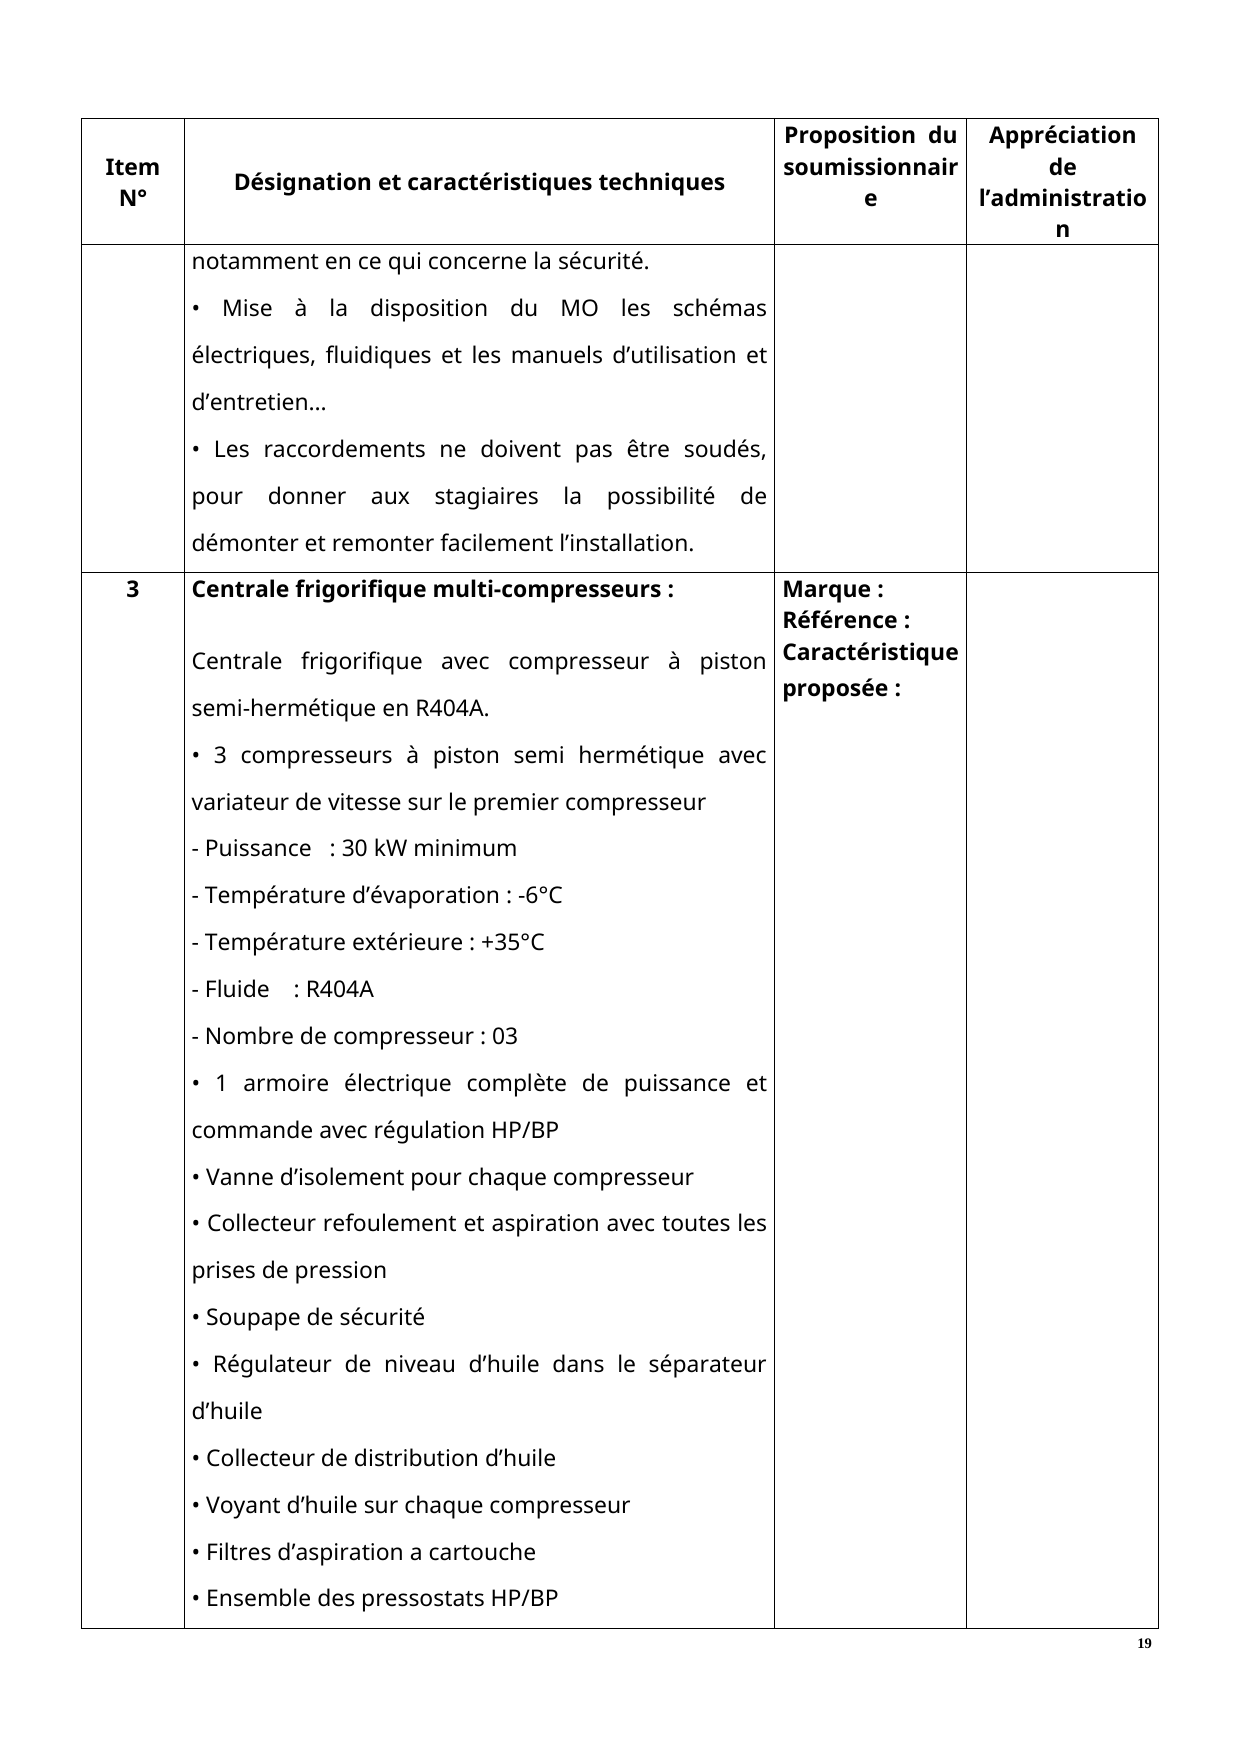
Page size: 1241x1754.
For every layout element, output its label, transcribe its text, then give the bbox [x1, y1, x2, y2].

table_header Proposition du soumissionnaire [775, 119, 966, 244]
table_cell 3 [82, 573, 184, 1628]
table_cell 2 [82, 245, 184, 572]
table_header Item N° [82, 119, 184, 244]
table_header Désignation et caractéristiques techniques [185, 119, 774, 244]
table_cell [967, 573, 1158, 1628]
table_header Appréciation de l’administration [967, 119, 1158, 244]
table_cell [185, 573, 774, 1628]
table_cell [775, 245, 966, 572]
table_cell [185, 245, 774, 572]
table_cell [967, 245, 1158, 572]
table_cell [775, 573, 966, 1628]
